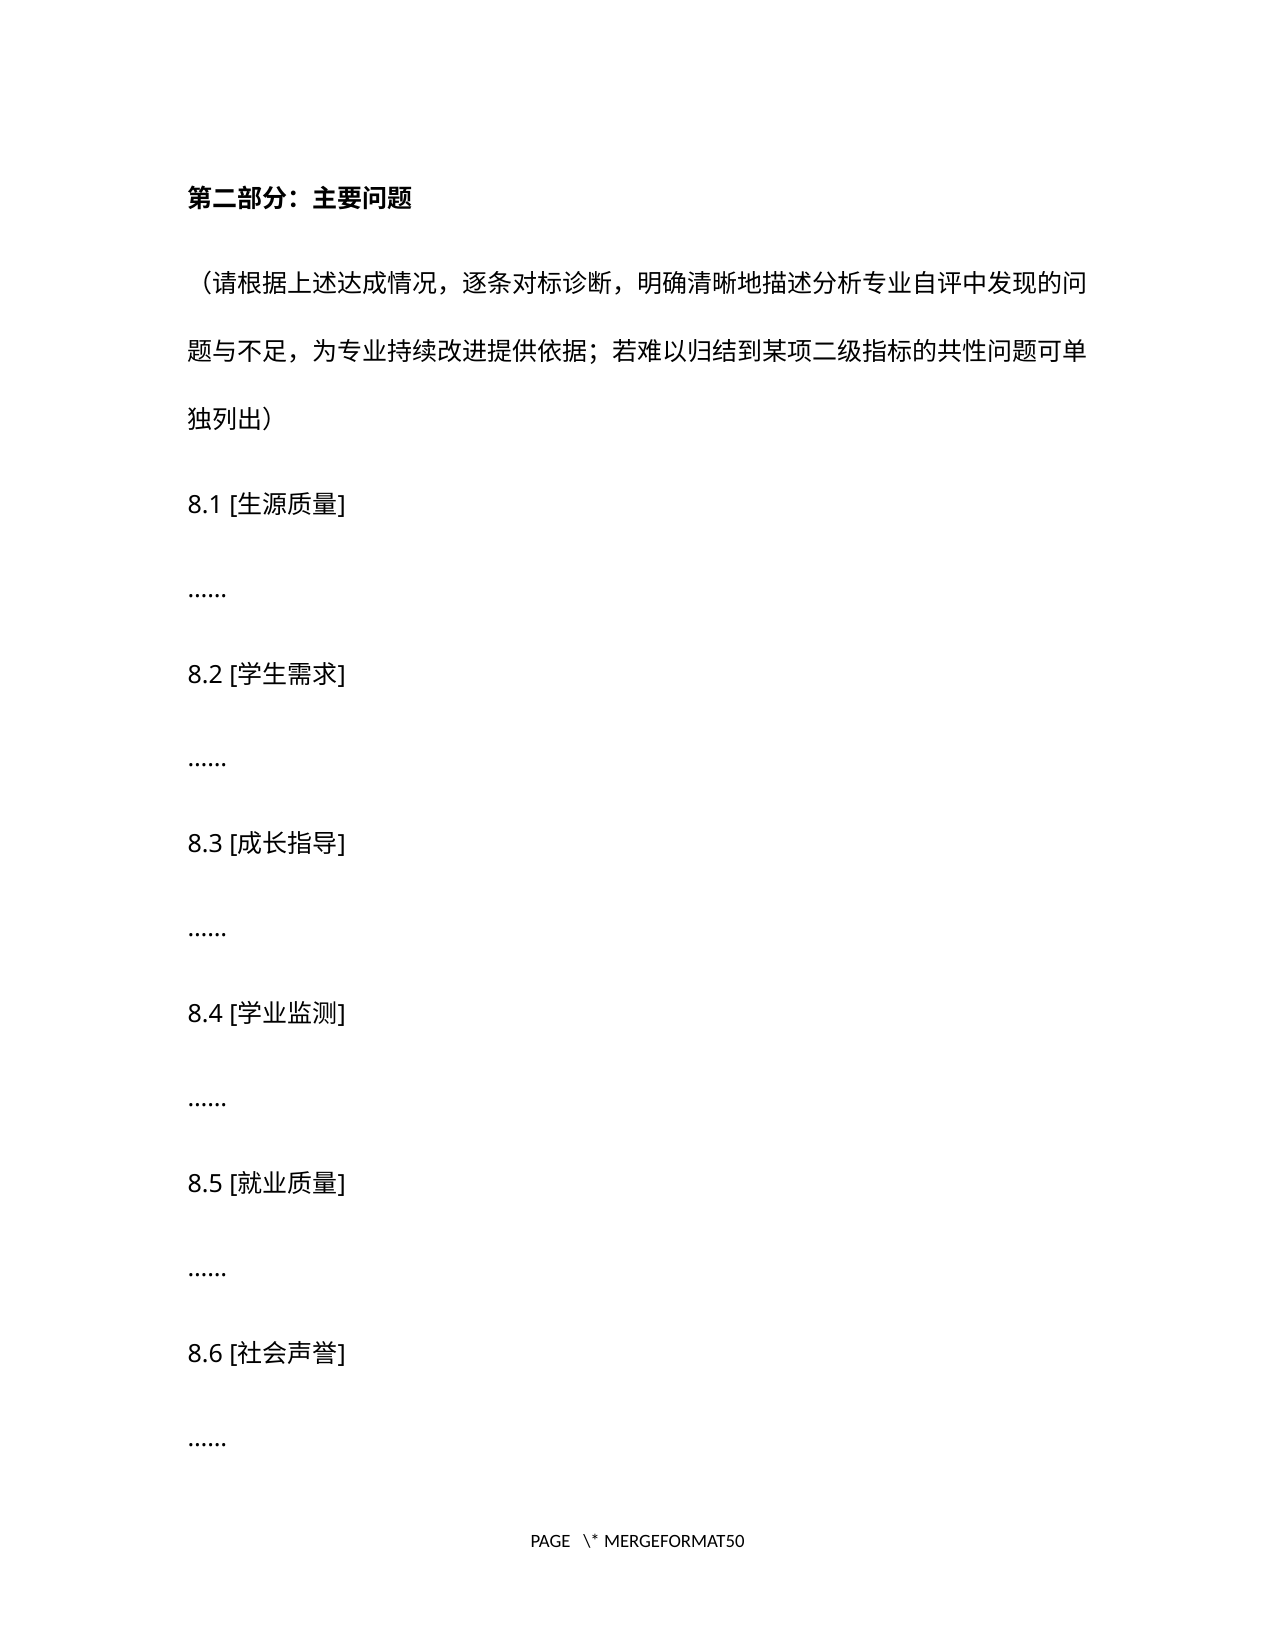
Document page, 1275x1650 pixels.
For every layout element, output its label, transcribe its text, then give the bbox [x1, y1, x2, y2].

text …… [187, 723, 1087, 791]
text 8.1 [生源质量] [187, 468, 1087, 536]
text …… [187, 893, 1087, 961]
subtitle 第二部分：主要问题 [187, 163, 1087, 231]
text 8.5 [就业质量] [187, 1148, 1087, 1216]
text 8.3 [成长指导] [187, 808, 1087, 876]
text （请根据上述达成情况，逐条对标诊断，明确清晰地描述分析专业自评中发现的问题与不足，为专业持续改进提供依据；若难以归结到某项二级指标的共性问题可单独列出） [187, 248, 1087, 451]
text 8.4 [学业监测] [187, 978, 1087, 1046]
text …… [187, 553, 1087, 621]
text …… [187, 1402, 1087, 1470]
text …… [187, 1063, 1087, 1131]
text 8.2 [学生需求] [187, 638, 1087, 706]
text 8.6 [社会声誉] [187, 1317, 1087, 1385]
text …… [187, 1232, 1087, 1300]
